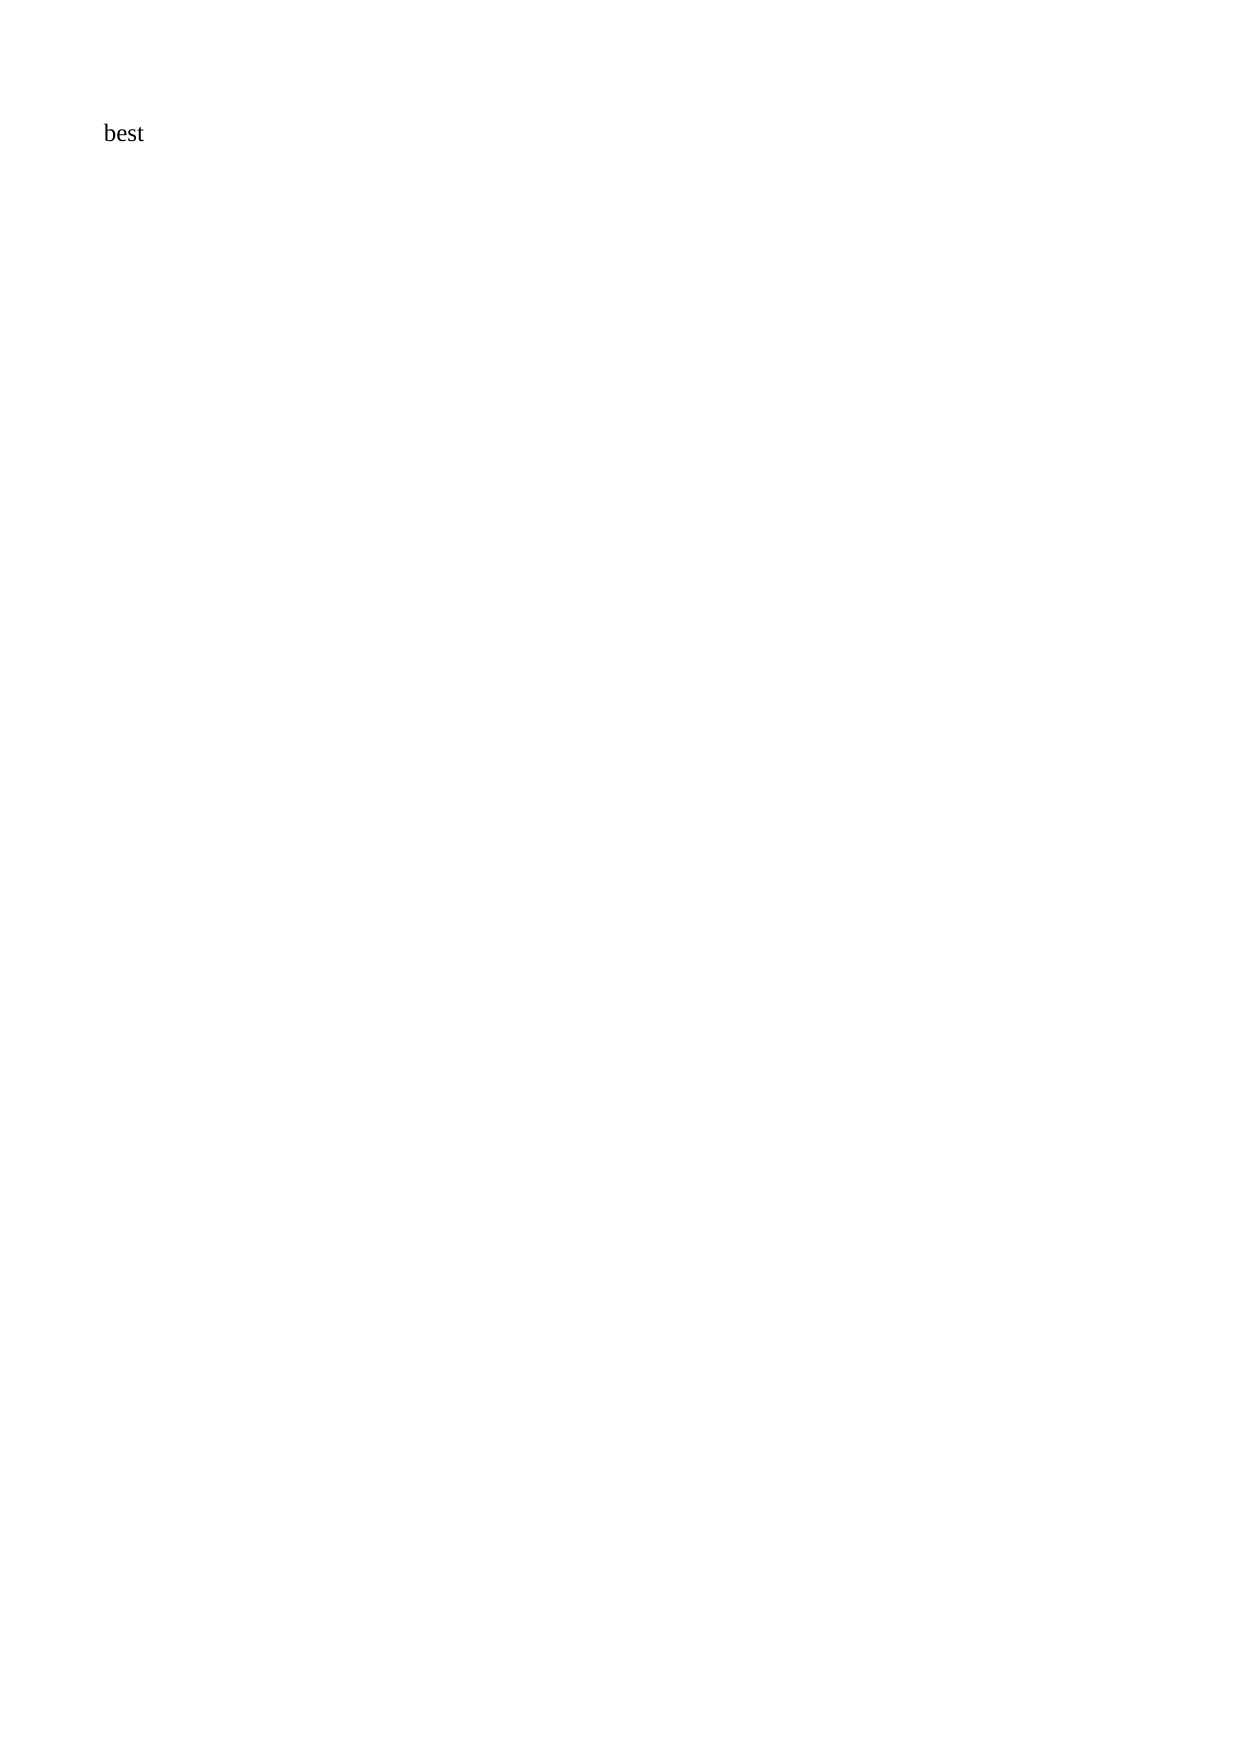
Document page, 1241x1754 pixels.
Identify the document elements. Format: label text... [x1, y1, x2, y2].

text best [103, 118, 1152, 147]
